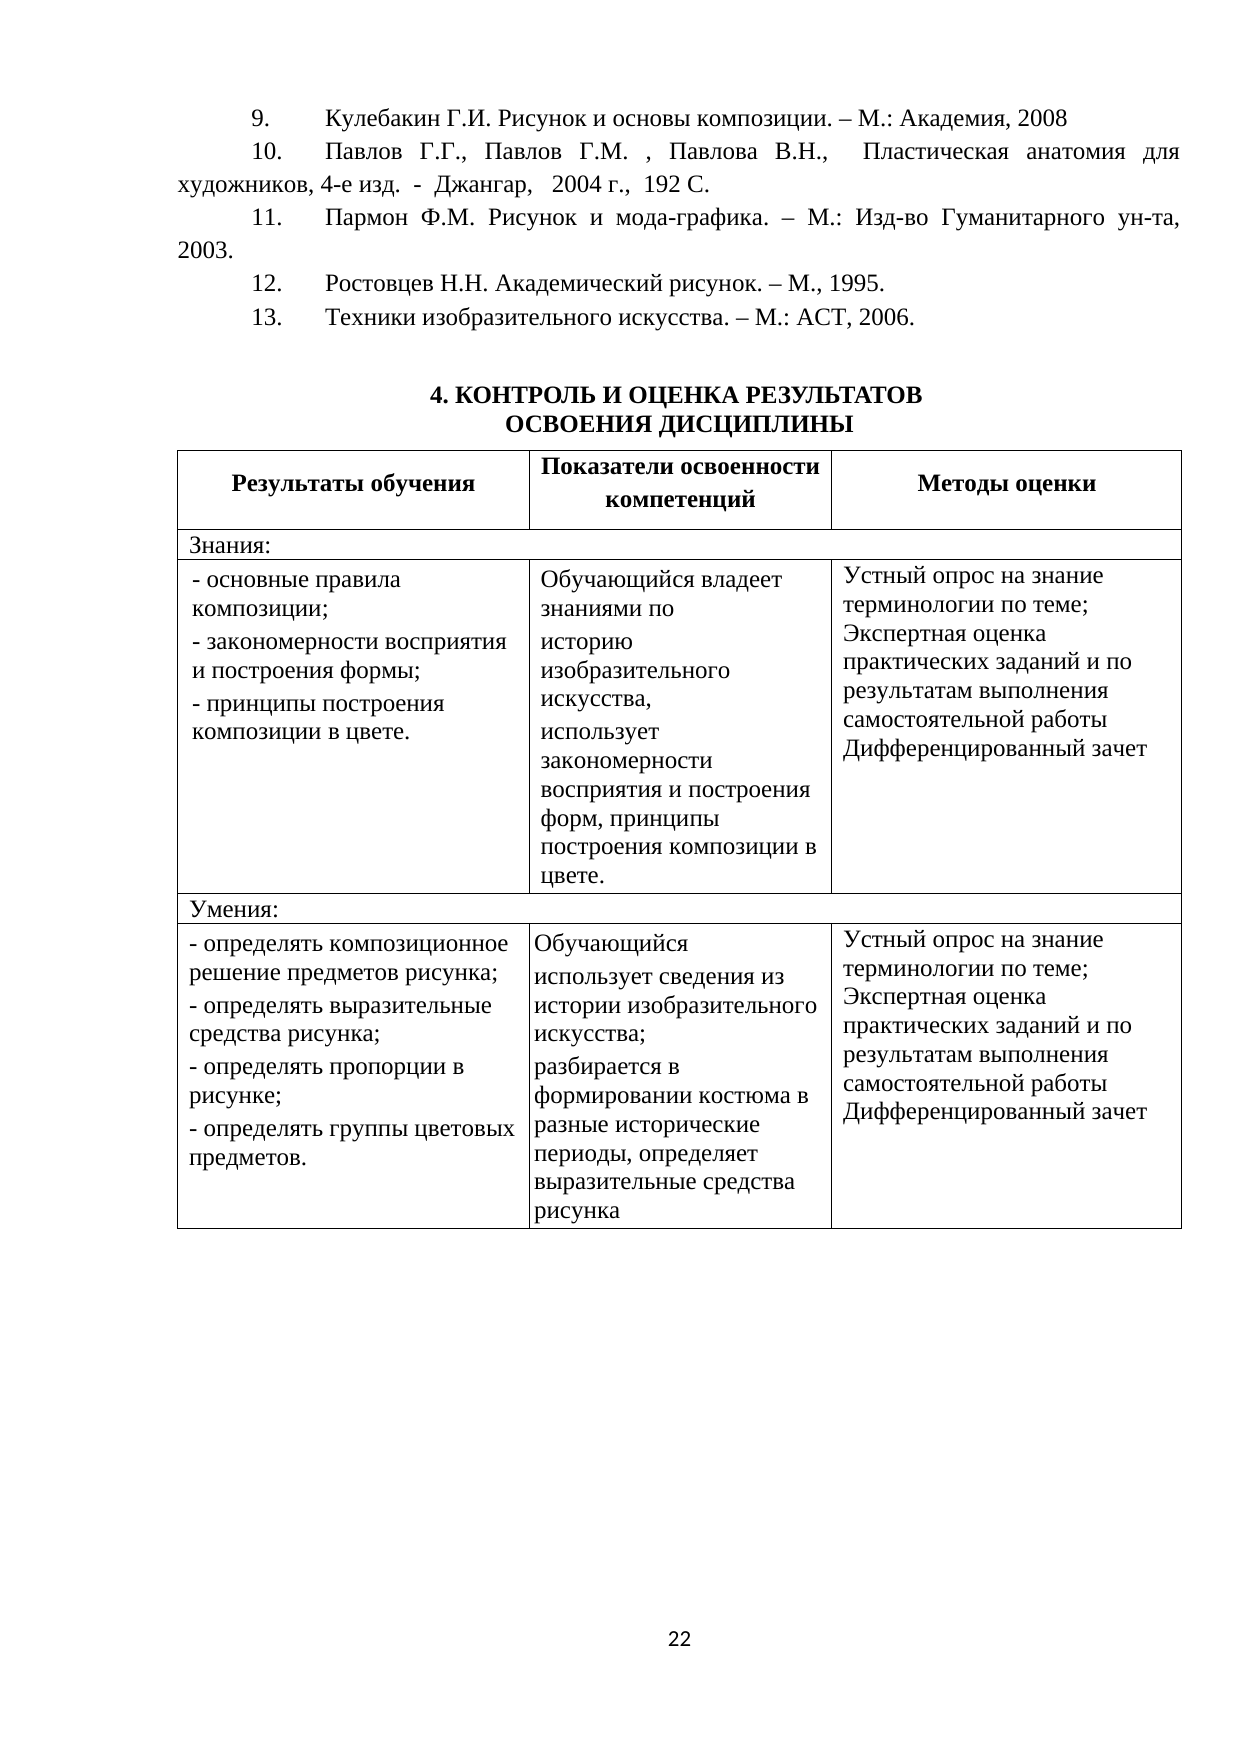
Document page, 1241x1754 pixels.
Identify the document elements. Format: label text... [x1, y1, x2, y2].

table_header Результаты обучения [178, 451, 529, 529]
table_cell Устный опрос на знание терминологии по теме; Экспертная оценка практических заданий и по результатам выполнения самостоятельной работы Дифференцированный зачет [832, 560, 1181, 893]
list Павлов Г.Г., Павлов Г.М. , Павлова В.Н., Пластическая анатомия для художников, 4-е изд. - Джангар, 2004 г., 192 С. [177, 136, 1181, 198]
text 4. Контроль и оценка результатов освоения ДИСЦИПЛИНЫ [177, 380, 1181, 438]
table_cell Знания: [178, 530, 1181, 559]
list Техники изобразительного искусства. – М.: АСТ, 2006. [177, 302, 1181, 330]
list Ростовцев Н.Н. Академический рисунок. – М., 1995. [177, 268, 1181, 297]
list Пармон Ф.М. Рисунок и мода-графика. – М.: Изд-во Гуманитарного ун-та, 2003. [177, 202, 1181, 264]
table_header Показатели освоенности компетенций [530, 451, 831, 529]
table_cell Умения: [178, 894, 1181, 923]
table_cell Устный опрос на знание терминологии по теме; Экспертная оценка практических заданий и по результатам выполнения самостоятельной работы Дифференцированный зачет [832, 924, 1181, 1228]
list Кулебакин Г.И. Рисунок и основы композиции. – М.: Академия, 2008 [177, 103, 1181, 132]
table_cell Обучающийся использует сведения из истории изобразительного искусства; разбирается в формировании костюма в разные исторические периоды, определяет выразительные средства рисунка [530, 924, 831, 1228]
table_cell - основные правила композиции; - закономерности восприятия и построения формы; - принципы построения композиции в цвете. [178, 560, 529, 893]
table_cell Обучающийся владеет знаниями по историю изобразительного искусства, использует закономерности восприятия и построения форм, принципы построения композиции в цвете. [530, 560, 831, 893]
table_cell - определять композиционное решение предметов рисунка; - определять выразительные средства рисунка; - определять пропорции в рисунке; - определять группы цветовых предметов. [178, 924, 529, 1228]
table_header Методы оценки [832, 451, 1181, 529]
